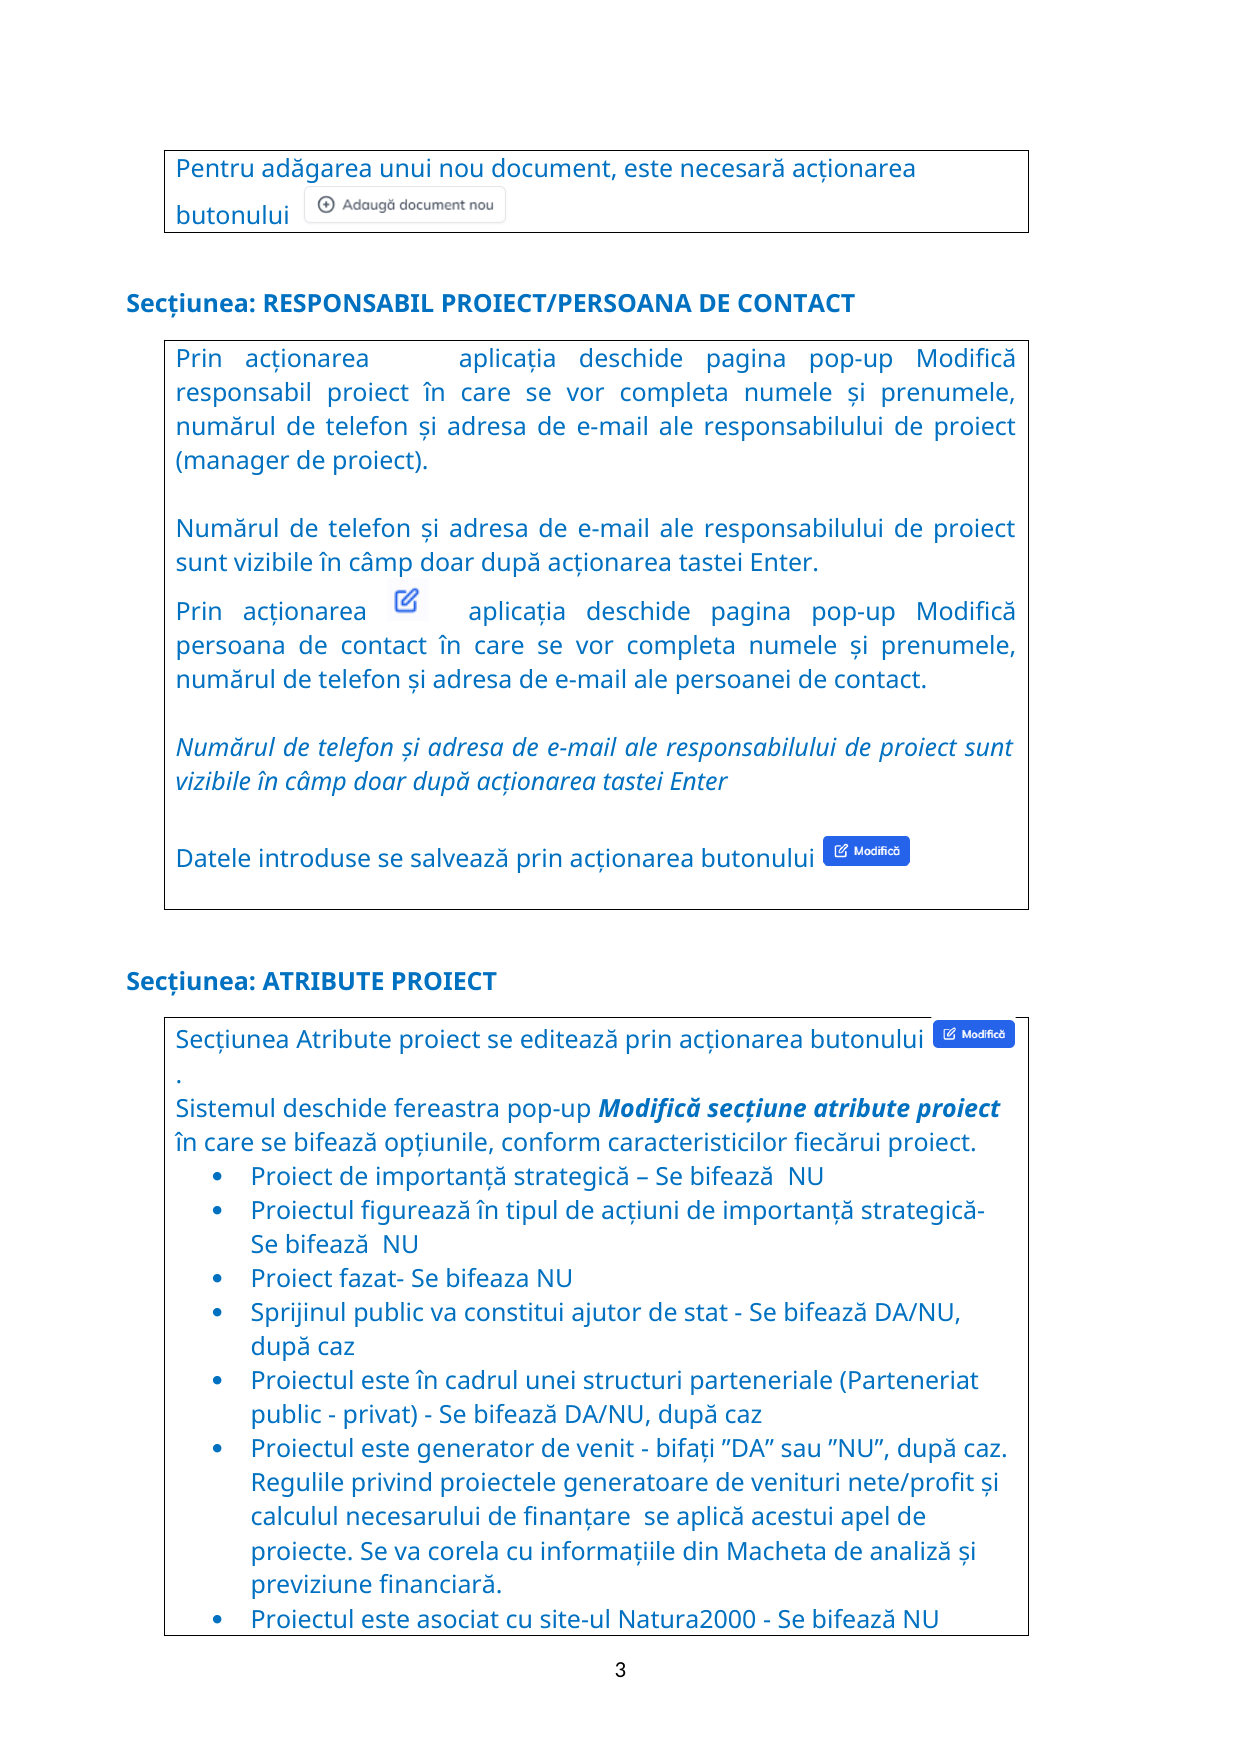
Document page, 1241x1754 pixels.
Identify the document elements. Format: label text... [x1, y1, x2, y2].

picture [387, 578, 429, 621]
text Secțiunea: ATRIBUTE PROIECT [126, 963, 1152, 997]
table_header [165, 151, 1028, 232]
picture [821, 832, 912, 868]
text Secțiunea: RESPONSABIL PROIECT/PERSOANA DE CONTACT [126, 286, 1152, 320]
table_header Prin acționarea aplicația deschide pagina pop-up Modifică responsabil proiect în care se vor completa numele și prenumele, numărul de telefon și adresa de e-mail ale responsabilului de proiect (manager de proiect). Numărul de telefon și adresa de e-mail ale responsabilului de proiect sunt vizibile în câmp doar după acționarea tastei Enter. Prin acționarea aplicația deschide pagina pop-up Modifică persoana de contact în care se vor completa numele și prenumele, numărul de telefon și adresa de e-mail ale persoanei de contact. Numărul de telefon și adresa de e-mail ale responsabilului de proiect sunt vizibile în câmp doar după acționarea tastei Enter Datele introduse se salvează prin acționarea butonului [165, 341, 1028, 909]
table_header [165, 1018, 1028, 1635]
picture [931, 1017, 1016, 1049]
